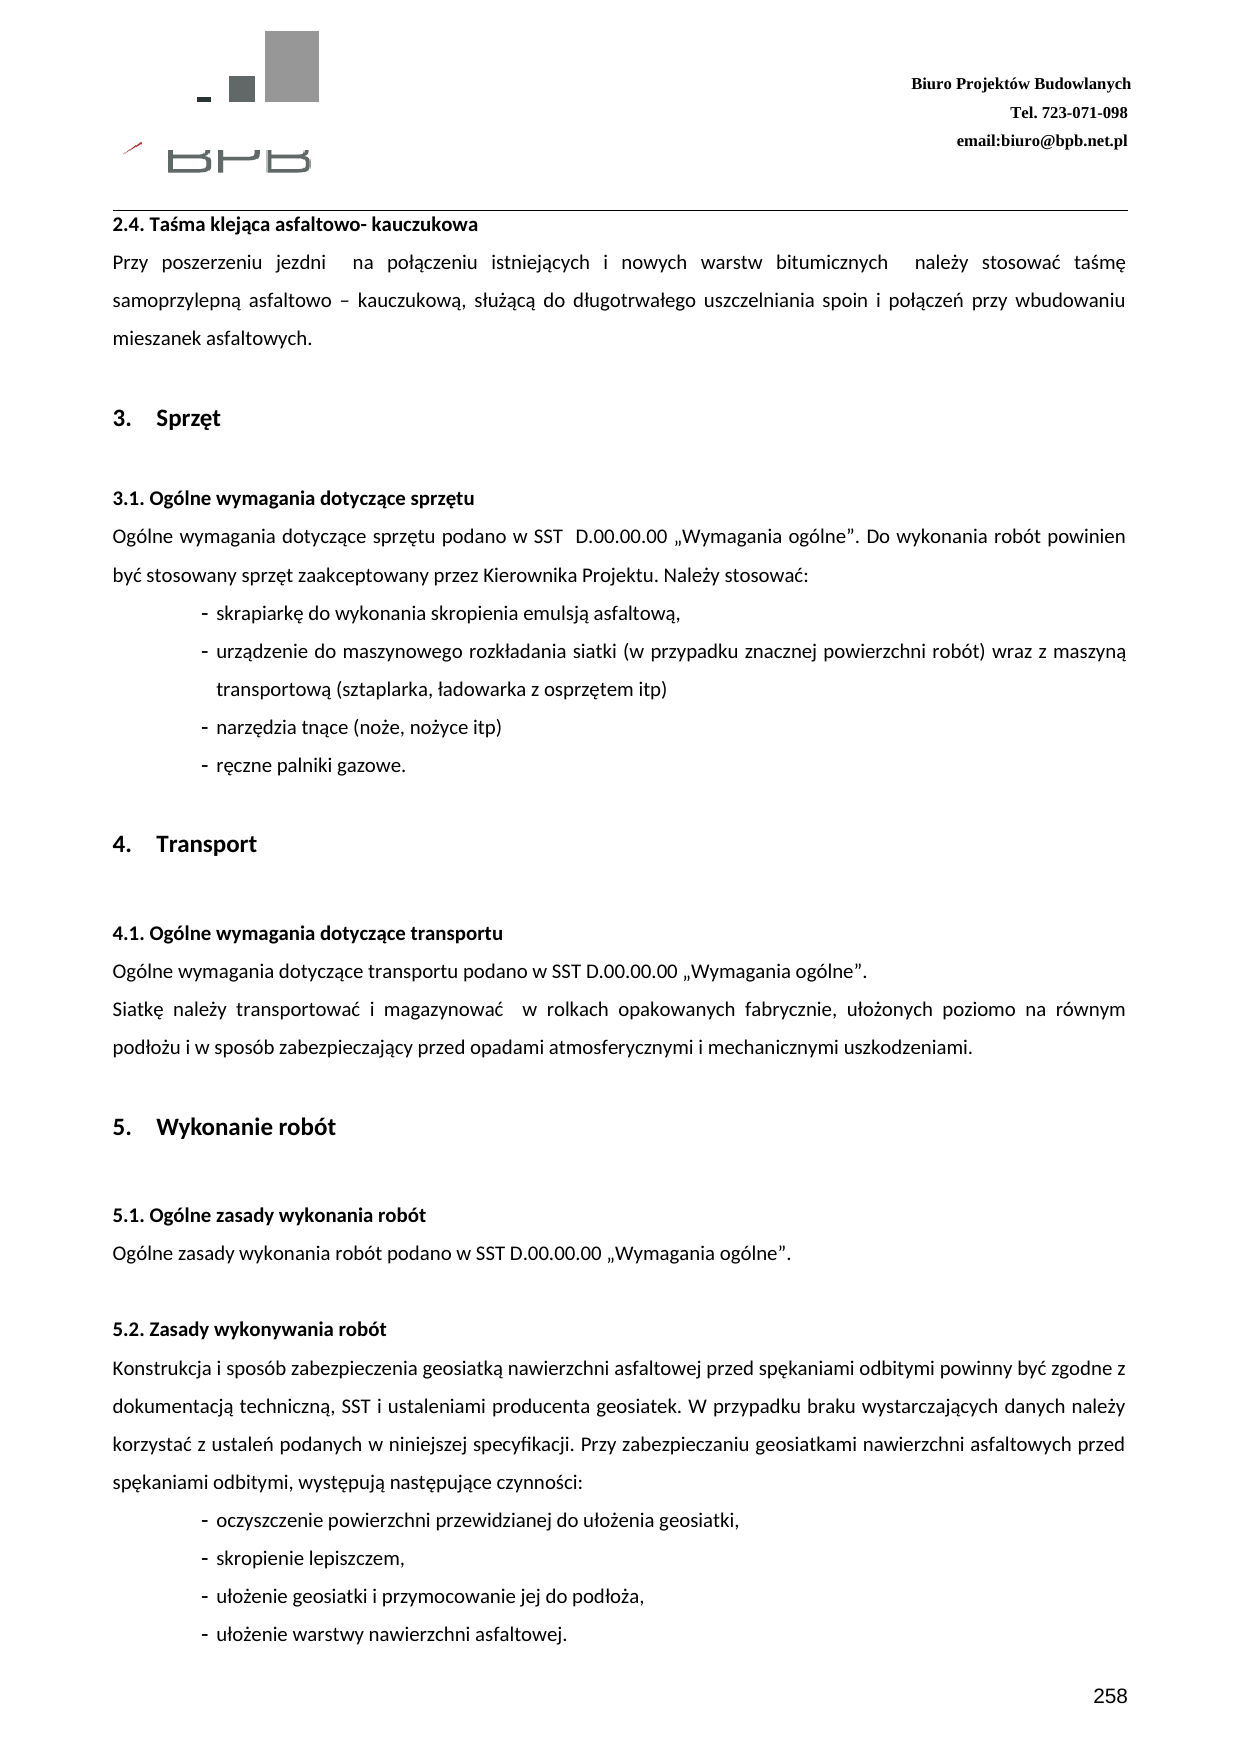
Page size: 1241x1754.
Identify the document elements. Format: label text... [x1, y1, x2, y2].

list ułożenie geosiatki i przymocowanie jej do podłoża, [201, 1583, 1128, 1609]
list Wykonanie robót [112, 1111, 1128, 1141]
text Ogólne wymagania dotyczące transportu podano w SST D.00.00.00 „Wymagania ogólne”. [112, 958, 1128, 984]
list urządzenie do maszynowego rozkładania siatki (w przypadku znacznej powierzchni robót) wraz z maszyną transportową (sztaplarka, ładowarka z osprzętem itp) [201, 638, 1128, 702]
list oczyszczenie powierzchni przewidzianej do ułożenia geosiatki, [201, 1507, 1128, 1533]
text 5.2. Zasady wykonywania robót [112, 1317, 1128, 1342]
text 4.1. Ogólne wymagania dotyczące transportu [112, 920, 1128, 946]
list skropienie lepiszczem, [201, 1545, 1128, 1571]
picture [115, 22, 405, 192]
list narzędzia tnące (noże, nożyce itp) [201, 714, 1128, 740]
text Ogólne wymagania dotyczące sprzętu podano w SST D.00.00.00 „Wymagania ogólne”. Do wykonania robót powinien być stosowany sprzęt zaakceptowany przez Kierownika Projektu. Należy stosować: [112, 524, 1128, 587]
list Sprzęt [112, 402, 1128, 432]
text Ogólne zasady wykonania robót podano w SST D.00.00.00 „Wymagania ogólne”. [112, 1240, 1128, 1266]
text Konstrukcja i sposób zabezpieczenia geosiatką nawierzchni asfaltowej przed spękaniami odbitymi powinny być zgodne z dokumentacją techniczną, SST i ustaleniami producenta geosiatek. W przypadku braku wystarczających danych należy korzystać z ustaleń podanych w niniejszej specyfikacji. Przy zabezpieczaniu geosiatkami nawierzchni asfaltowych przed spękaniami odbitymi, występują następujące czynności: [112, 1355, 1128, 1494]
text Przy poszerzeniu jezdni na połączeniu istniejących i nowych warstw bitumicznych należy stosować taśmę samoprzylepną asfaltowo – kauczukową, służącą do długotrwałego uszczelniania spoin i połączeń przy wbudowaniu mieszanek asfaltowych. [112, 249, 1128, 351]
list ułożenie warstwy nawierzchni asfaltowej. [201, 1622, 1128, 1647]
text 2.4. Taśma klejąca asfaltowo- kauczukowa [112, 211, 1128, 236]
list skrapiarkę do wykonania skropienia emulsją asfaltową, [201, 600, 1128, 625]
text 3.1. Ogólne wymagania dotyczące sprzętu [112, 486, 1128, 511]
list ręczne palniki gazowe. [201, 752, 1128, 778]
text 5.1. Ogólne zasady wykonania robót [112, 1202, 1128, 1228]
list Transport [112, 829, 1128, 859]
text Siatkę należy transportować i magazynować w rolkach opakowanych fabrycznie, ułożonych poziomo na równym podłożu i w sposób zabezpieczający przed opadami atmosferycznymi i mechanicznymi uszkodzeniami. [112, 996, 1128, 1060]
